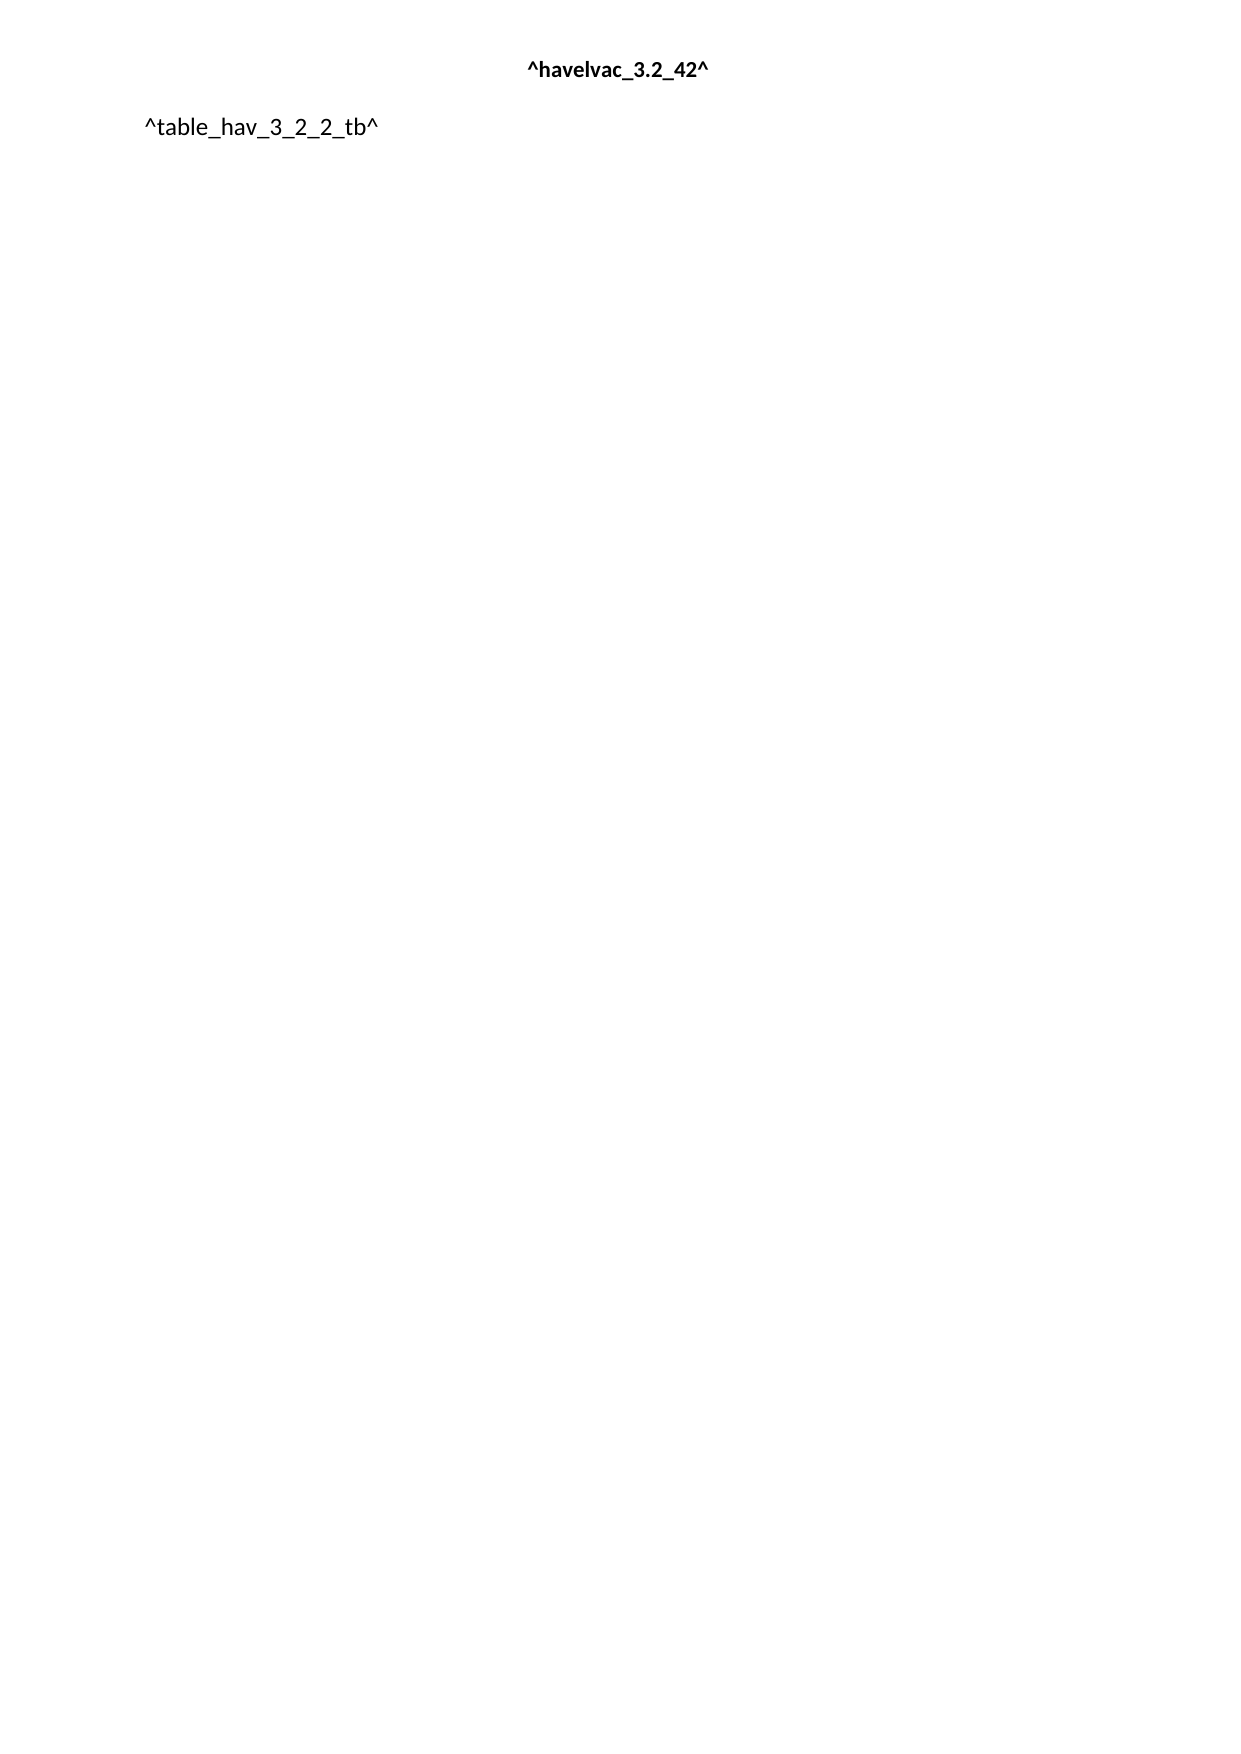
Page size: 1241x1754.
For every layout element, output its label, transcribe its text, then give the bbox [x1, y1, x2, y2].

text ^havelvac_3.2_42^ [69, 56, 1167, 83]
text ^table_hav_3_2_2_tb^ [69, 112, 1167, 142]
